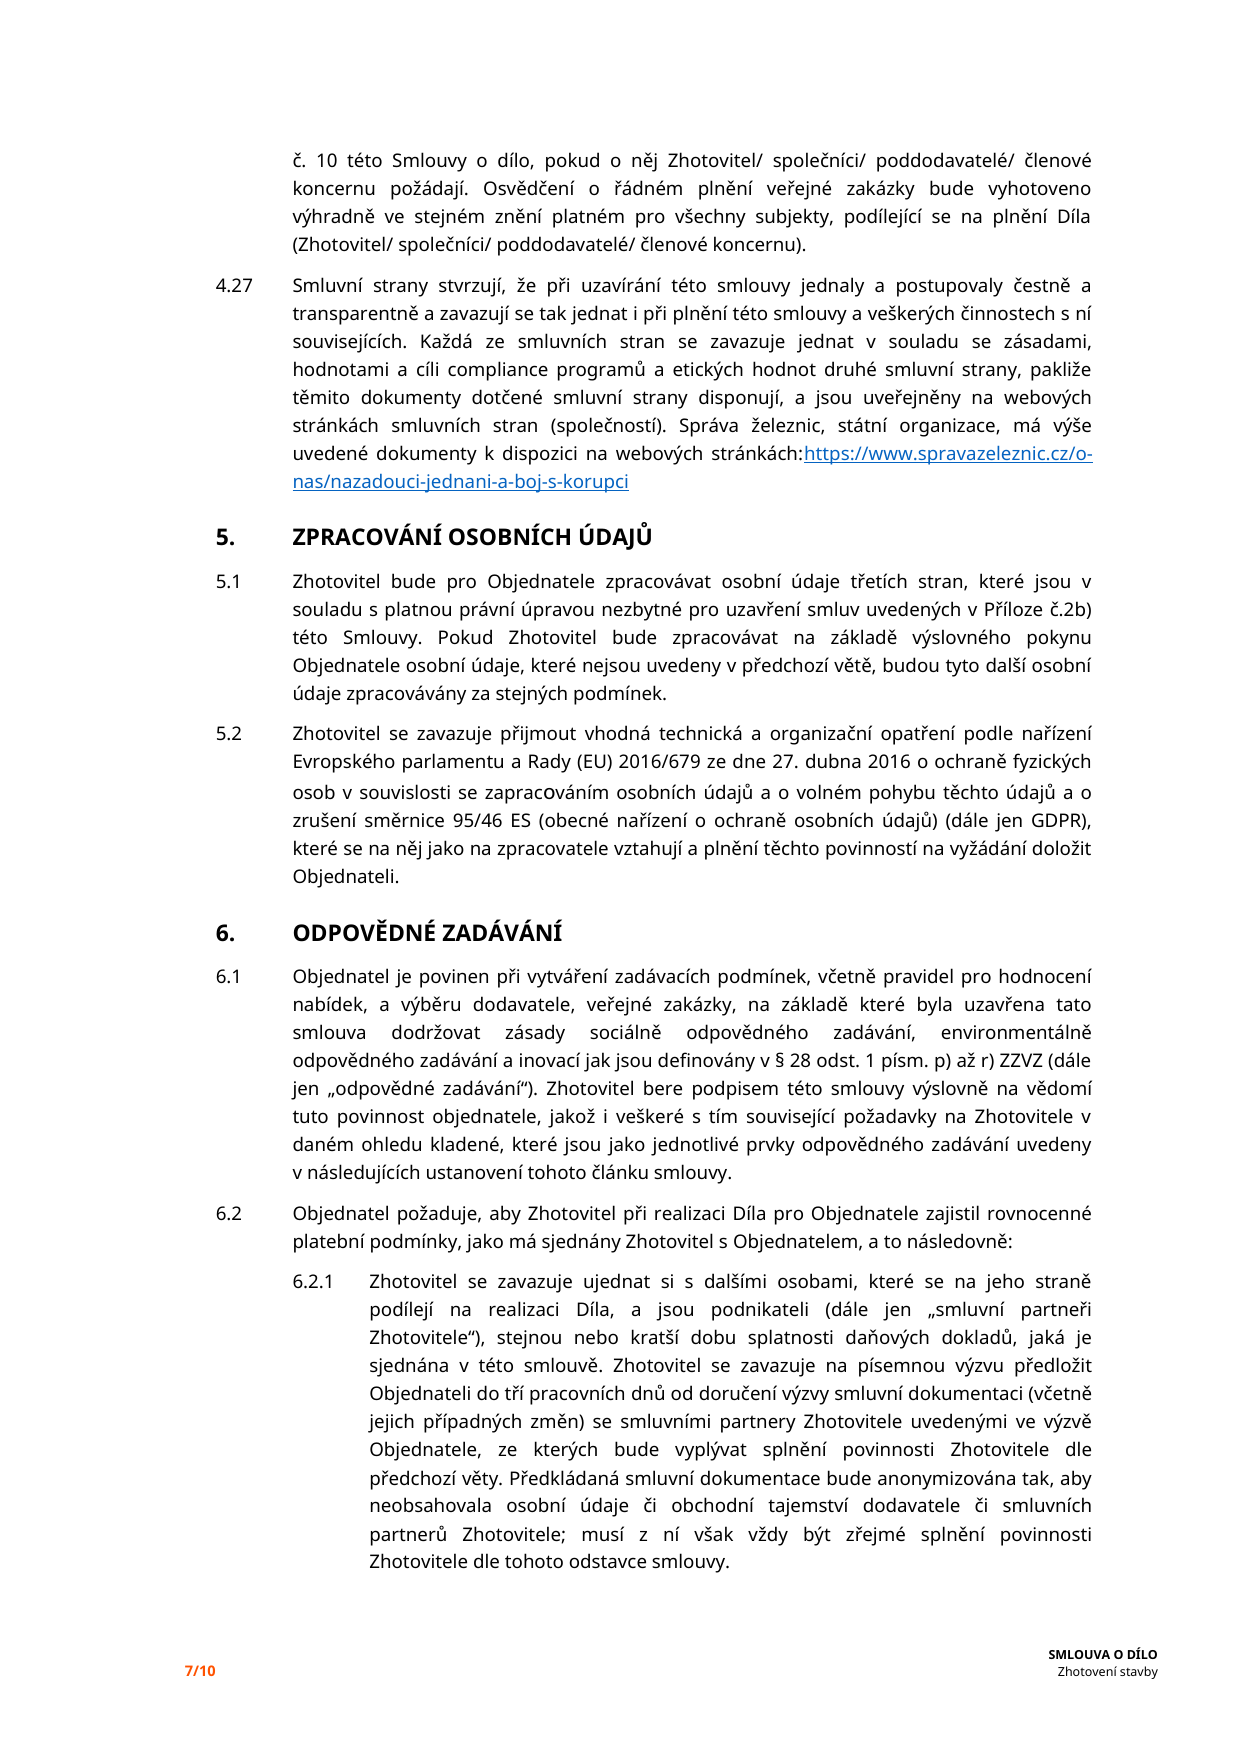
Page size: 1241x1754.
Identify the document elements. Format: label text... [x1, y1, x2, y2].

text Zhotovitel se zavazuje přijmout vhodná technická a organizační opatření podle nařízení Evropského parlamentu a Rady (EU) 2016/679 ze dne 27. dubna 2016 o ochraně fyzických osob v souvislosti se zapracováním osobních údajů a o volném pohybu těchto údajů a o zrušení směrnice 95/46 ES (obecné nařízení o ochraně osobních údajů) (dále jen GDPR), které se na něj jako na zpracovatele vztahují a plnění těchto povinností na vyžádání doložit Objednateli. [216, 721, 1093, 889]
text Objednatel je povinen při vytváření zadávacích podmínek, včetně pravidel pro hodnocení nabídek, a výběru dodavatele, veřejné zakázky, na základě které byla uzavřena tato smlouva dodržovat zásady sociálně odpovědného zadávání, environmentálně odpovědného zadávání a inovací jak jsou definovány v § 28 odst. 1 písm. p) až r) ZZVZ (dále jen „odpovědné zadávání“). Zhotovitel bere podpisem této smlouvy výslovně na vědomí tuto povinnost objednatele, jakož i veškeré s tím související požadavky na Zhotovitele v daném ohledu kladené, které jsou jako jednotlivé prvky odpovědného zadávání uvedeny v následujících ustanovení tohoto článku smlouvy. [216, 963, 1093, 1185]
text Objednatel požaduje, aby Zhotovitel při realizaci Díla pro Objednatele zajistil rovnocenné platební podmínky, jako má sjednány Zhotovitel s Objednatelem, a to následovně: [216, 1200, 1093, 1254]
text ODPOVĚDNÉ ZADÁVÁNÍ [216, 917, 1093, 948]
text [292, 147, 1093, 257]
text ZPRACOVÁNÍ OSOBNÍCH ÚDAJŮ [216, 521, 1093, 552]
text Zhotovitel se zavazuje ujednat si s dalšími osobami, které se na jeho straně podílejí na realizaci Díla, a jsou podnikateli (dále jen „smluvní partneři Zhotovitele“), stejnou nebo kratší dobu splatnosti daňových dokladů, jaká je sjednána v této smlouvě. Zhotovitel se zavazuje na písemnou výzvu předložit Objednateli do tří pracovních dnů od doručení výzvy smluvní dokumentaci (včetně jejich případných změn) se smluvními partnery Zhotovitele uvedenými ve výzvě Objednatele, ze kterých bude vyplývat splnění povinnosti Zhotovitele dle předchozí věty. Předkládaná smluvní dokumentace bude anonymizována tak, aby neobsahovala osobní údaje či obchodní tajemství dodavatele či smluvních partnerů Zhotovitele; musí z ní však vždy být zřejmé splnění povinnosti Zhotovitele dle tohoto odstavce smlouvy. [292, 1269, 1093, 1574]
text Zhotovitel bude pro Objednatele zpracovávat osobní údaje třetích stran, které jsou v souladu s platnou právní úpravou nezbytné pro uzavření smluv uvedených v Příloze č.2b) této Smlouvy. Pokud Zhotovitel bude zpracovávat na základě výslovného pokynu Objednatele osobní údaje, které nejsou uvedeny v předchozí větě, budou tyto další osobní údaje zpracovávány za stejných podmínek. [216, 568, 1093, 706]
text Smluvní strany stvrzují, že při uzavírání této smlouvy jednaly a postupovaly čestně a transparentně a zavazují se tak jednat i při plnění této smlouvy a veškerých činnostech s ní souvisejících. Každá ze smluvních stran se zavazuje jednat v souladu se zásadami, hodnotami a cíli compliance programů a etických hodnot druhé smluvní strany, pakliže těmito dokumenty dotčené smluvní strany disponují, a jsou uveřejněny na webových stránkách smluvních stran (společností). Správa železnic, státní organizace, má výše uvedené dokumenty k dispozici na webových stránkách:https://www.spravazeleznic.cz/o-nas/nazadouci-jednani-a-boj-s-korupci [216, 272, 1093, 494]
